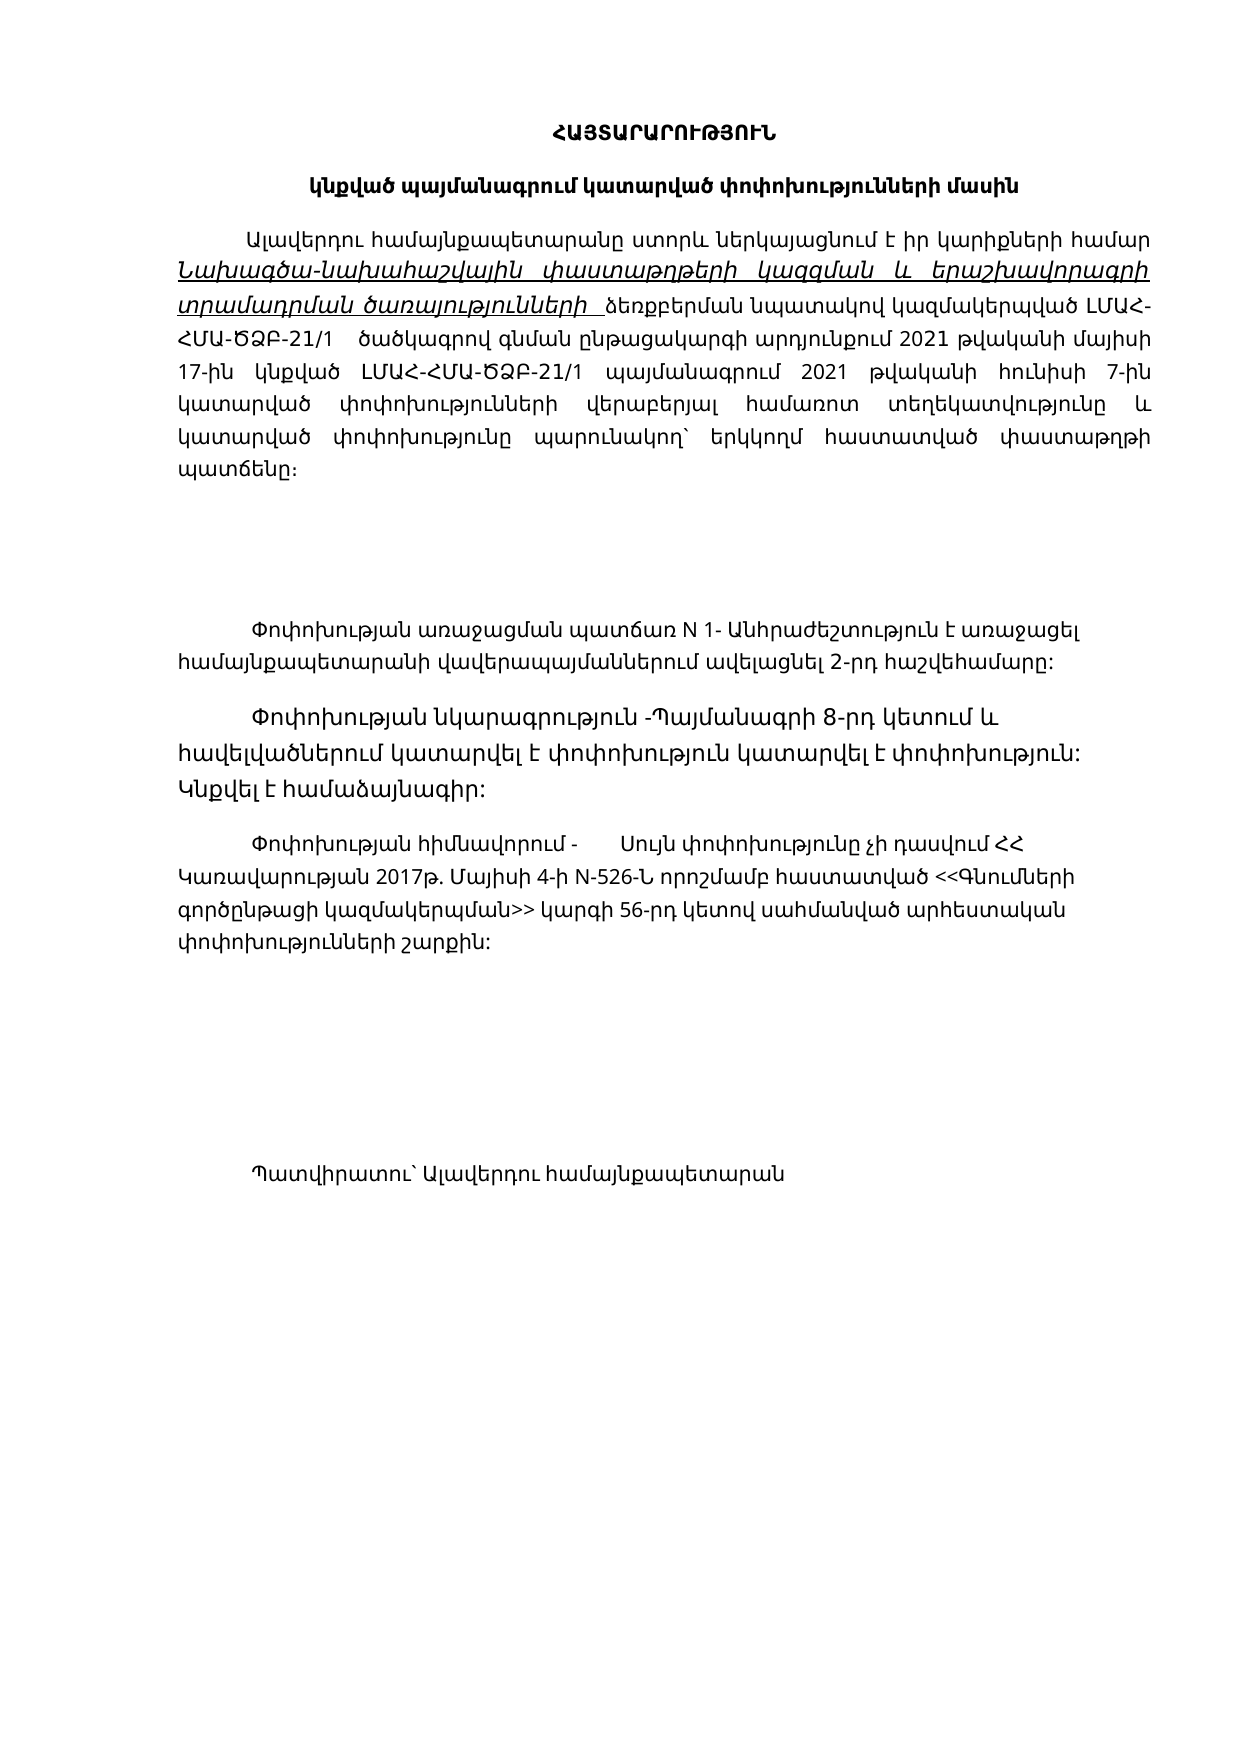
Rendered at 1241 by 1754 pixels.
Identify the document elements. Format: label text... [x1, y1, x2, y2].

text կնքված պայմանագրում կատարված փոփոխությունների մասին [177, 172, 1152, 200]
text Փոփոխության առաջացման պատճառ N 1- Անհրաժեշտություն է առաջացել համայնքապետարանի վավերապայմաններում ավելացնել 2-րդ հաշվեհամարը: [177, 615, 1152, 676]
text ՀԱՅՏԱՐԱՐՈՒԹՅՈՒՆ [177, 118, 1152, 147]
text Փոփոխության նկարագրություն -Պայմանագրի 8-րդ կետում և հավելվածներում կատարվել է փոփոխություն կատարվել է փոփոխություն: Կնքվել է համաձայնագիր: [177, 701, 1152, 804]
text Ալավերդու համայնքապետարանը ստորև ներկայացնում է իր կարիքների համար Նախագծա-նախահաշվային փաստաթղթերի կազզման և երաշխավորագրի տրամադրման ծառայությունների ձեռքբերման նպատակով կազմակերպված ԼՄԱՀ-ՀՄԱ-ԾՁԲ-21/1 ծածկագրով գնման ընթացակարգի արդյունքում 2021 թվականի մայիսի 17-ին կնքված ԼՄԱՀ-ՀՄԱ-ԾՁԲ-21/1 պայմանագրում 2021 թվականի հունիսի 7-ին կատարված փոփոխությունների վերաբերյալ համառոտ տեղեկատվությունը և կատարված փոփոխությունը պարունակող` երկկողմ հաստատված փաստաթղթի պատճենը։ [177, 225, 1152, 483]
text Պատվիրատու` Ալավերդու համայնքապետարան [177, 1159, 1152, 1187]
text Փոփոխության հիմնավորում - Սույն փոփոխությունը չի դասվում ՀՀ Կառավարության 2017թ. Մայիսի 4-ի N-526-Ն որոշմամբ հաստատված <<Գնումների գործընթացի կազմակերպման>> կարգի 56-րդ կետով սահմանված արհեստական փոփոխությունների շարքին: [177, 829, 1152, 956]
